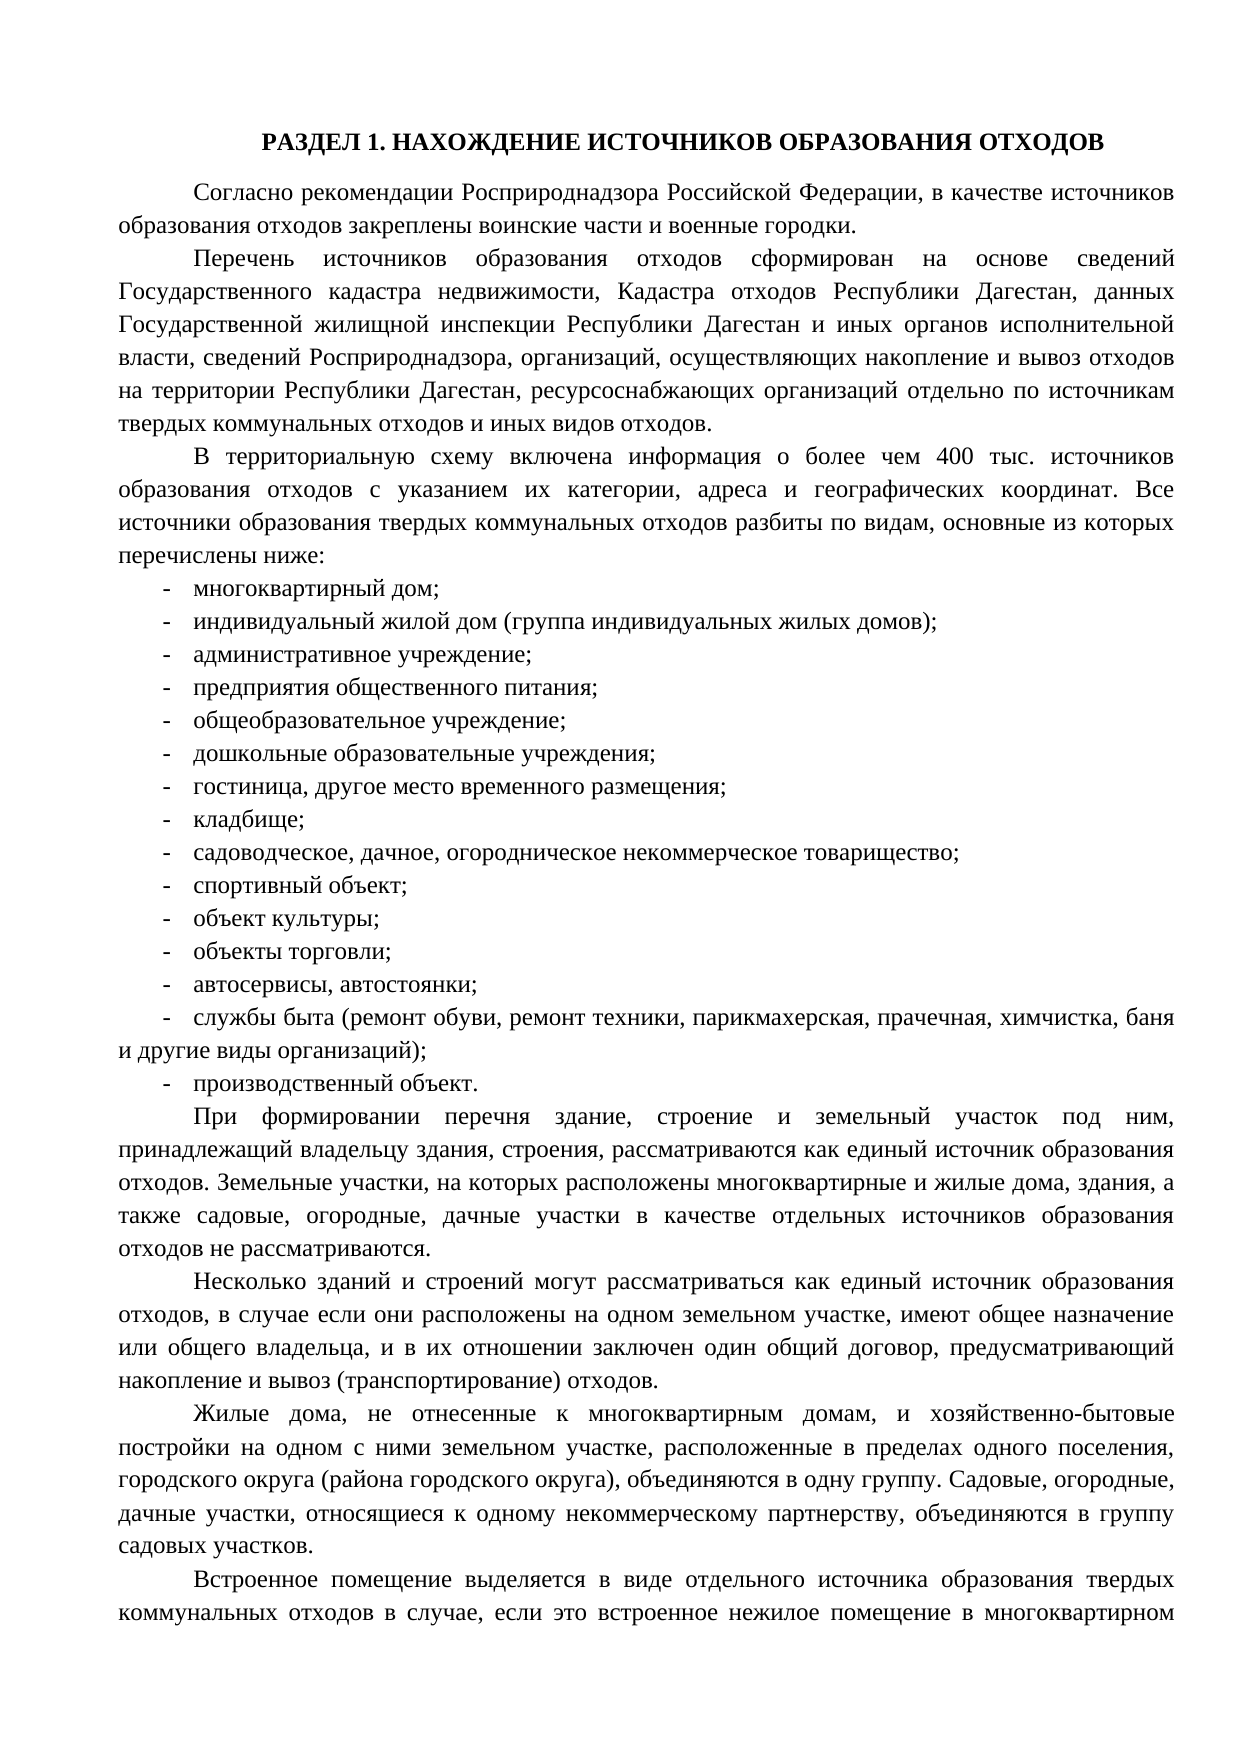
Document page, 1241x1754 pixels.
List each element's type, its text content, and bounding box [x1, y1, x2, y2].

list службы быта (ремонт обуви, ремонт техники, парикмахерская, прачечная, химчистка, баня и другие виды организаций); [118, 1002, 1176, 1064]
text Согласно рекомендации Росприроднадзора Российской Федерации, в качестве источников образования отходов закреплены воинские части и военные городки. [118, 177, 1175, 238]
list автосервисы, автостоянки; [118, 969, 1176, 998]
text При формировании перечня здание, строение и земельный участок под ним, принадлежащий владельцу здания, строения, рассматриваются как единый источник образования отходов. Земельные участки, на которых расположены многоквартирные и жилые дома, здания, а также садовые, огородные, дачные участки в качестве отдельных источников образования отходов не рассматриваются. [118, 1101, 1176, 1262]
list дошкольные образовательные учреждения; [118, 738, 1176, 767]
list административное учреждение; [118, 639, 1176, 668]
text Перечень источников образования отходов сформирован на основе сведений Государственного кадастра недвижимости, Кадастра отходов Республики Дагестан, данных Государственной жилищной инспекции Республики Дагестан и иных органов исполнительной власти, сведений Росприроднадзора, организаций, осуществляющих накопление и вывоз отходов на территории Республики Дагестан, ресурсоснабжающих организаций отдельно по источникам твердых коммунальных отходов и иных видов отходов. [118, 243, 1176, 437]
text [118, 1564, 1176, 1625]
list объект культуры; [118, 903, 1176, 932]
list общеобразовательное учреждение; [118, 705, 1176, 734]
list объекты торговли; [118, 936, 1176, 965]
list многоквартирный дом; [118, 573, 1176, 602]
list садоводческое, дачное, огородническое некоммерческое товарищество; [118, 837, 1176, 866]
text В территориальную схему включена информация о более чем 400 тыс. источников образования отходов с указанием их категории, адреса и географических координат. Все источники образования твердых коммунальных отходов разбиты по видам, основные из которых перечислены ниже: [118, 441, 1176, 569]
list индивидуальный жилой дом (группа индивидуальных жилых домов); [118, 606, 1176, 635]
list гостиница, другое место временного размещения; [118, 771, 1176, 800]
list производственный объект. [118, 1068, 1176, 1097]
list кладбище; [118, 804, 1176, 833]
list предприятия общественного питания; [118, 672, 1176, 701]
text Жилые дома, не отнесенные к многоквартирным домам, и хозяйственно-бытовые постройки на одном с ними земельном участке, расположенные в пределах одного поселения, городского округа (района городского округа), объединяются в одну группу. Садовые, огородные, дачные участки, относящиеся к одному некоммерческому партнерству, объединяются в группу садовых участков. [118, 1398, 1176, 1559]
list спортивный объект; [118, 870, 1176, 899]
text Несколько зданий и строений могут рассматриваться как единый источник образования отходов, в случае если они расположены на одном земельном участке, имеют общее назначение или общего владельца, и в их отношении заключен один общий договор, предусматривающий накопление и вывоз (транспортирование) отходов. [118, 1266, 1176, 1394]
subtitle РАЗДЕЛ 1. НАХОЖДЕНИЕ ИСТОЧНИКОВ ОБРАЗОВАНИЯ ОТХОДОВ [118, 127, 1173, 156]
